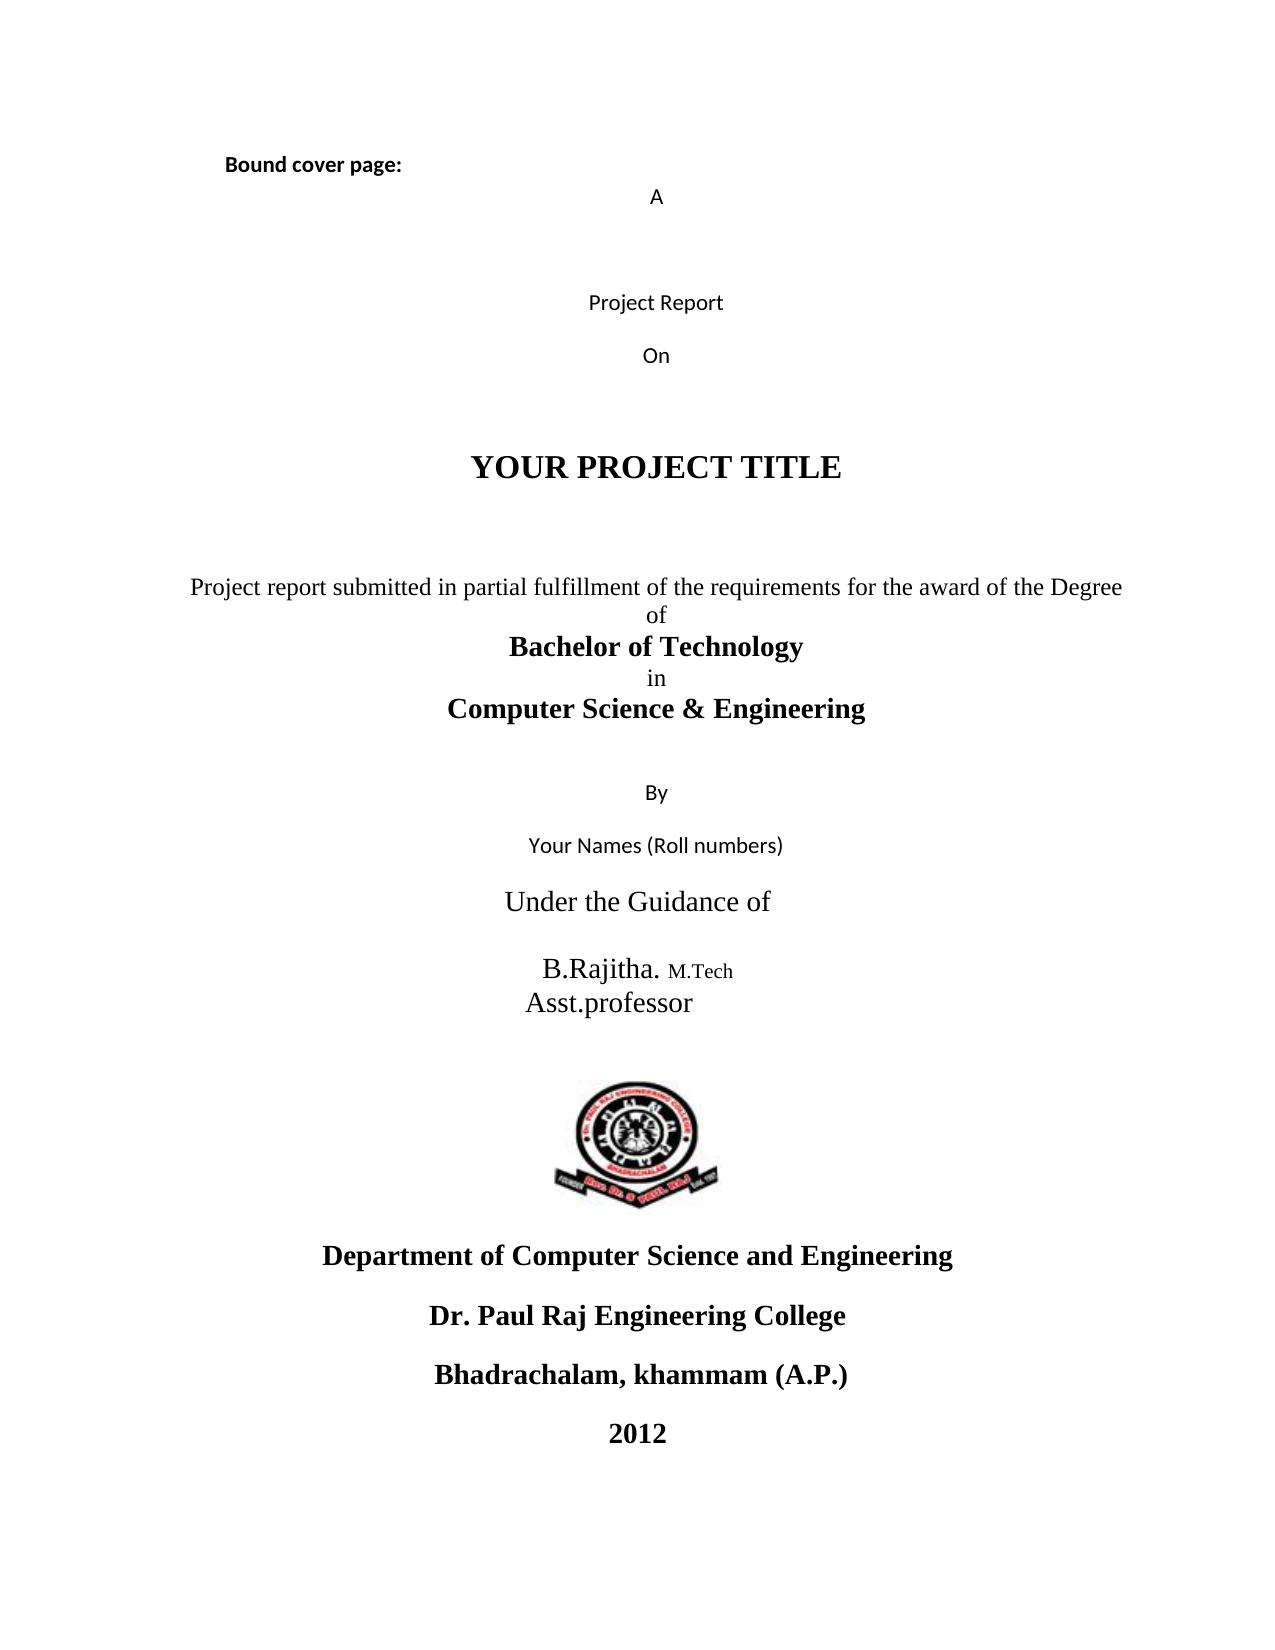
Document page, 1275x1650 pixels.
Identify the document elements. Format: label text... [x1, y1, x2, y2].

text Asst.professor [525, 985, 1125, 1018]
text Bhadrachalam, khammam (A.P.) [150, 1357, 1125, 1391]
text Under the Guidance of [150, 884, 1125, 918]
text Project report submitted in partial fulfillment of the requirements for the award of the Degree of [187, 572, 1125, 629]
text YOUR PROJECT TITLE [187, 447, 1125, 486]
text A [187, 182, 1125, 210]
text in [187, 663, 1125, 692]
text Computer Science & Engineering [187, 692, 1125, 725]
text B.Rajitha. M.Tech [150, 951, 1125, 985]
text On [187, 341, 1125, 369]
picture [553, 1080, 722, 1214]
text By [187, 778, 1125, 806]
text Project Report [187, 288, 1125, 316]
text Dr. Paul Raj Engineering College [150, 1298, 1125, 1331]
text Bachelor of Technology [187, 629, 1125, 663]
text Bound cover page: [150, 150, 1125, 178]
text Your Names (Roll numbers) [187, 831, 1125, 859]
text Department of Computer Science and Engineering [150, 1238, 1125, 1272]
text 2012 [150, 1416, 1125, 1450]
